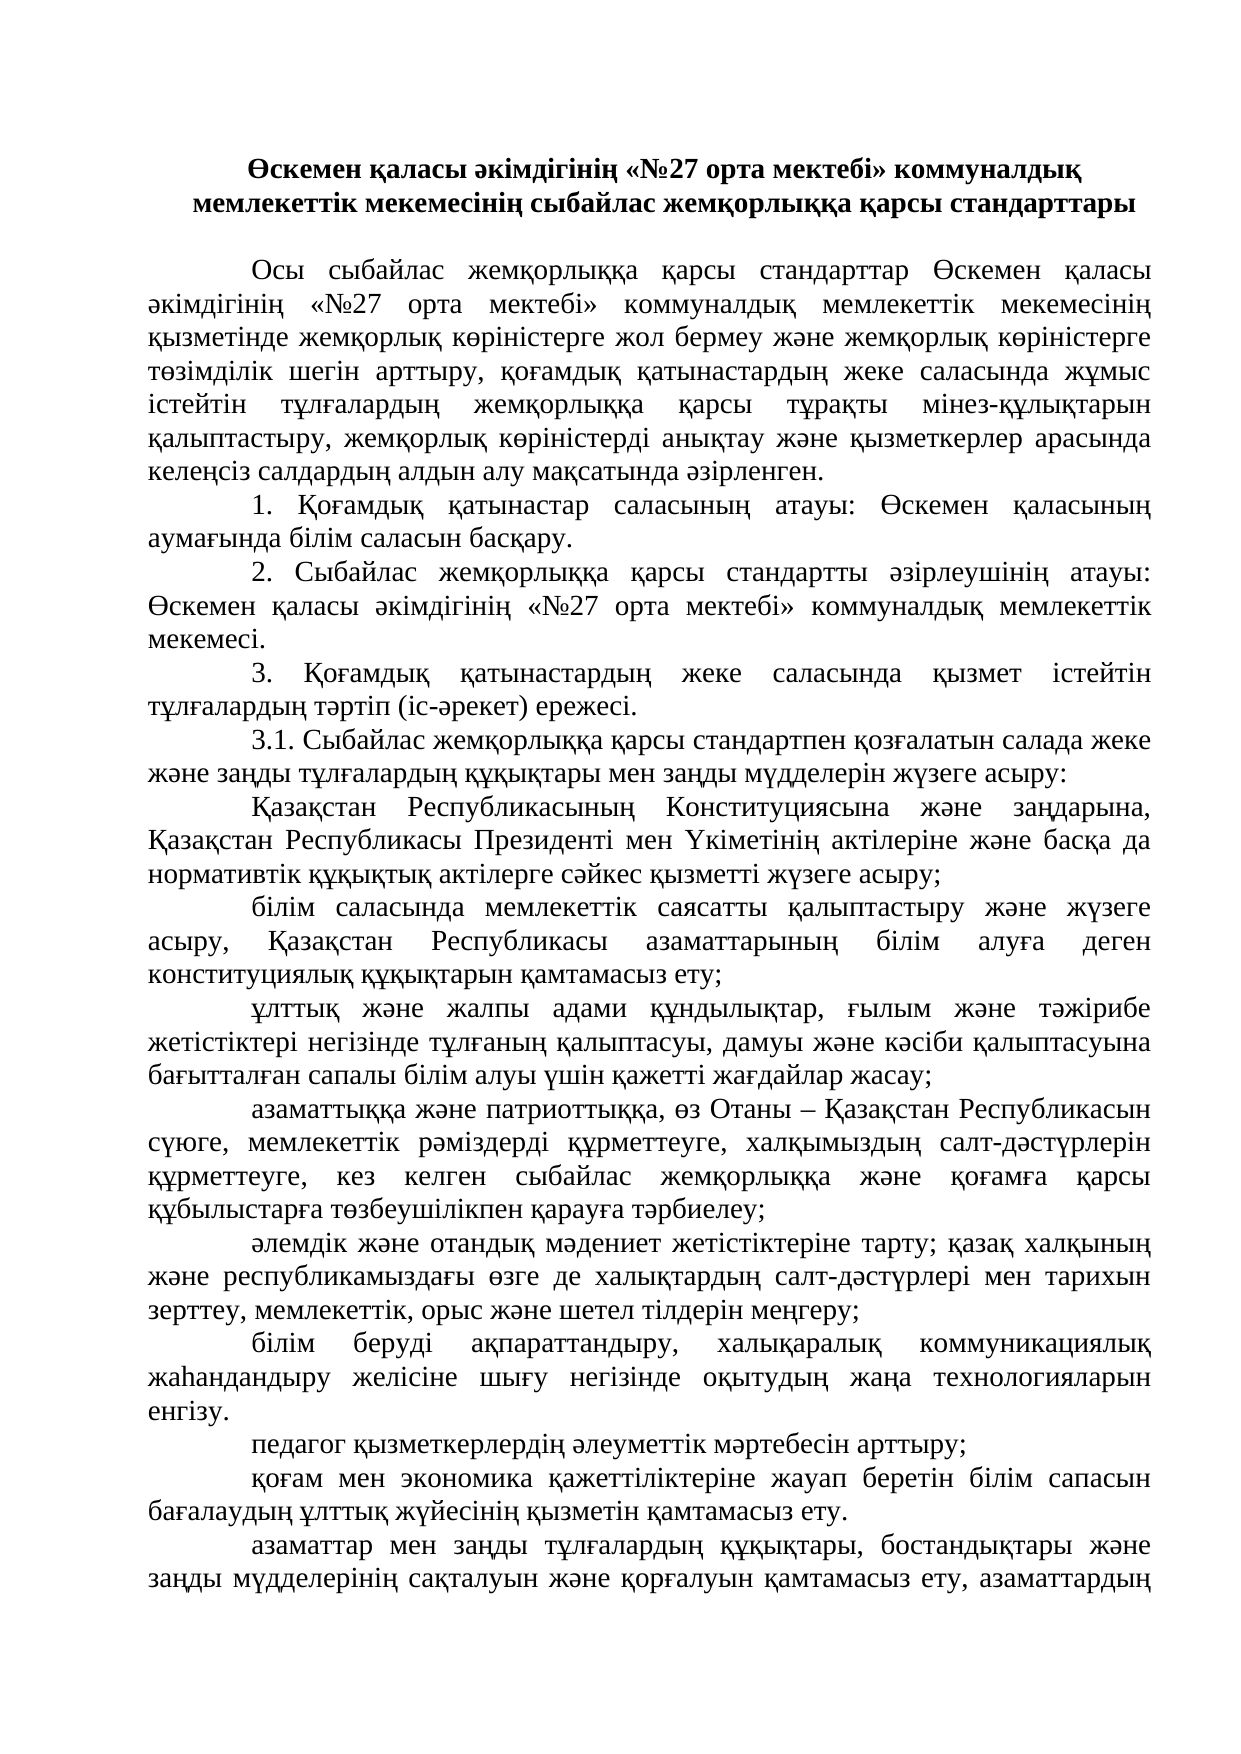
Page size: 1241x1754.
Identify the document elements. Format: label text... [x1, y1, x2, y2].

text Осы сыбайлас жемқорлыққа қарсы стандарттар Өскемен қаласы әкімдігінің «№27 орта мектебі» коммуналдық мемлекеттік мекемесінің қызметінде жемқорлық көріністерге жол бермеу және жемқорлық көріністерге төзімділік шегін арттыру, қоғамдық қатынастардың жеке саласында жұмыс істейтін тұлғалардың жемқорлыққа қарсы тұрақты мінез-құлықтарын қалыптастыру, жемқорлық көріністерді анықтау және қызметкерлер арасында келеңсіз салдардың алдын алу мақсатында әзірленген. [148, 252, 1152, 487]
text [148, 1527, 1152, 1594]
text педагог қызметкерлердің әлеуметтік мәртебесін арттыру; [148, 1426, 1152, 1460]
text мемлекеттік мекемесінің сыбайлас жемқорлыққа қарсы стандарттары [177, 185, 1152, 219]
text азаматтыққа және патриоттыққа, өз Отаны – Қазақстан Республикасын сүюге, мемлекеттік рәміздерді құрметтеуге, халқымыздың салт-дәстүрлерін құрметтеуге, кез келген сыбайлас жемқорлыққа және қоғамға қарсы құбылыстарға төзбеушілікпен қарауға тәрбиелеу; [148, 1091, 1152, 1225]
text 1. Қоғамдық қатынастар саласының атауы: Өскемен қаласының аумағында білім саласын басқару. [148, 487, 1152, 554]
text 3.1. Сыбайлас жемқорлыққа қарсы стандартпен қозғалатын салада жеке және заңды тұлғалардың құқықтары мен заңды мүдделерін жүзеге асыру: [148, 722, 1152, 789]
text 2. Сыбайлас жемқорлыққа қарсы стандартты әзірлеушінің атауы: Өскемен қаласы әкімдігінің «№27 орта мектебі» коммуналдық мемлекеттік мекемесі. [148, 554, 1152, 655]
text 3. Қоғамдық қатынастардың жеке саласында қызмет істейтін тұлғалардың тәртіп (іс-әрекет) ережесі. [148, 655, 1152, 722]
text ұлттық және жалпы адами құндылықтар, ғылым және тәжірибе жетістіктері негізінде тұлғаның қалыптасуы, дамуы және кәсіби қалыптасуына бағытталған сапалы білім алуы үшін қажетті жағдайлар жасау; [148, 990, 1152, 1091]
text Қазақстан Республикасының Конституциясына және заңдарына, Қазақстан Республикасы Президенті мен Үкіметінің актілеріне және басқа да нормативтік құқықтық актілерге сәйкес қызметті жүзеге асыру; [148, 789, 1152, 889]
text Өскемен қаласы әкімдігінің «№27 орта мектебі» коммуналдық [177, 152, 1152, 185]
text әлемдік және отандық мәдениет жетістіктеріне тарту; қазақ халқының және республикамыздағы өзге де халықтардың салт-дәстүрлері мен тарихын зерттеу, мемлекеттік, орыс және шетел тілдерін меңгеру; [148, 1225, 1152, 1326]
text білім беруді ақпараттандыру, халықаралық коммуникациялық жаһандандыру желісіне шығу негізінде оқытудың жаңа технологияларын енгізу. [148, 1326, 1152, 1426]
text қоғам мен экономика қажеттіліктеріне жауап беретін білім сапасын бағалаудың ұлттық жүйесінің қызметін қамтамасыз ету. [148, 1460, 1152, 1527]
text білім саласында мемлекеттік саясатты қалыптастыру және жүзеге асыру, Қазақстан Республикасы азаматтарының білім алуға деген конституциялық құқықтарын қамтамасыз ету; [148, 889, 1152, 990]
